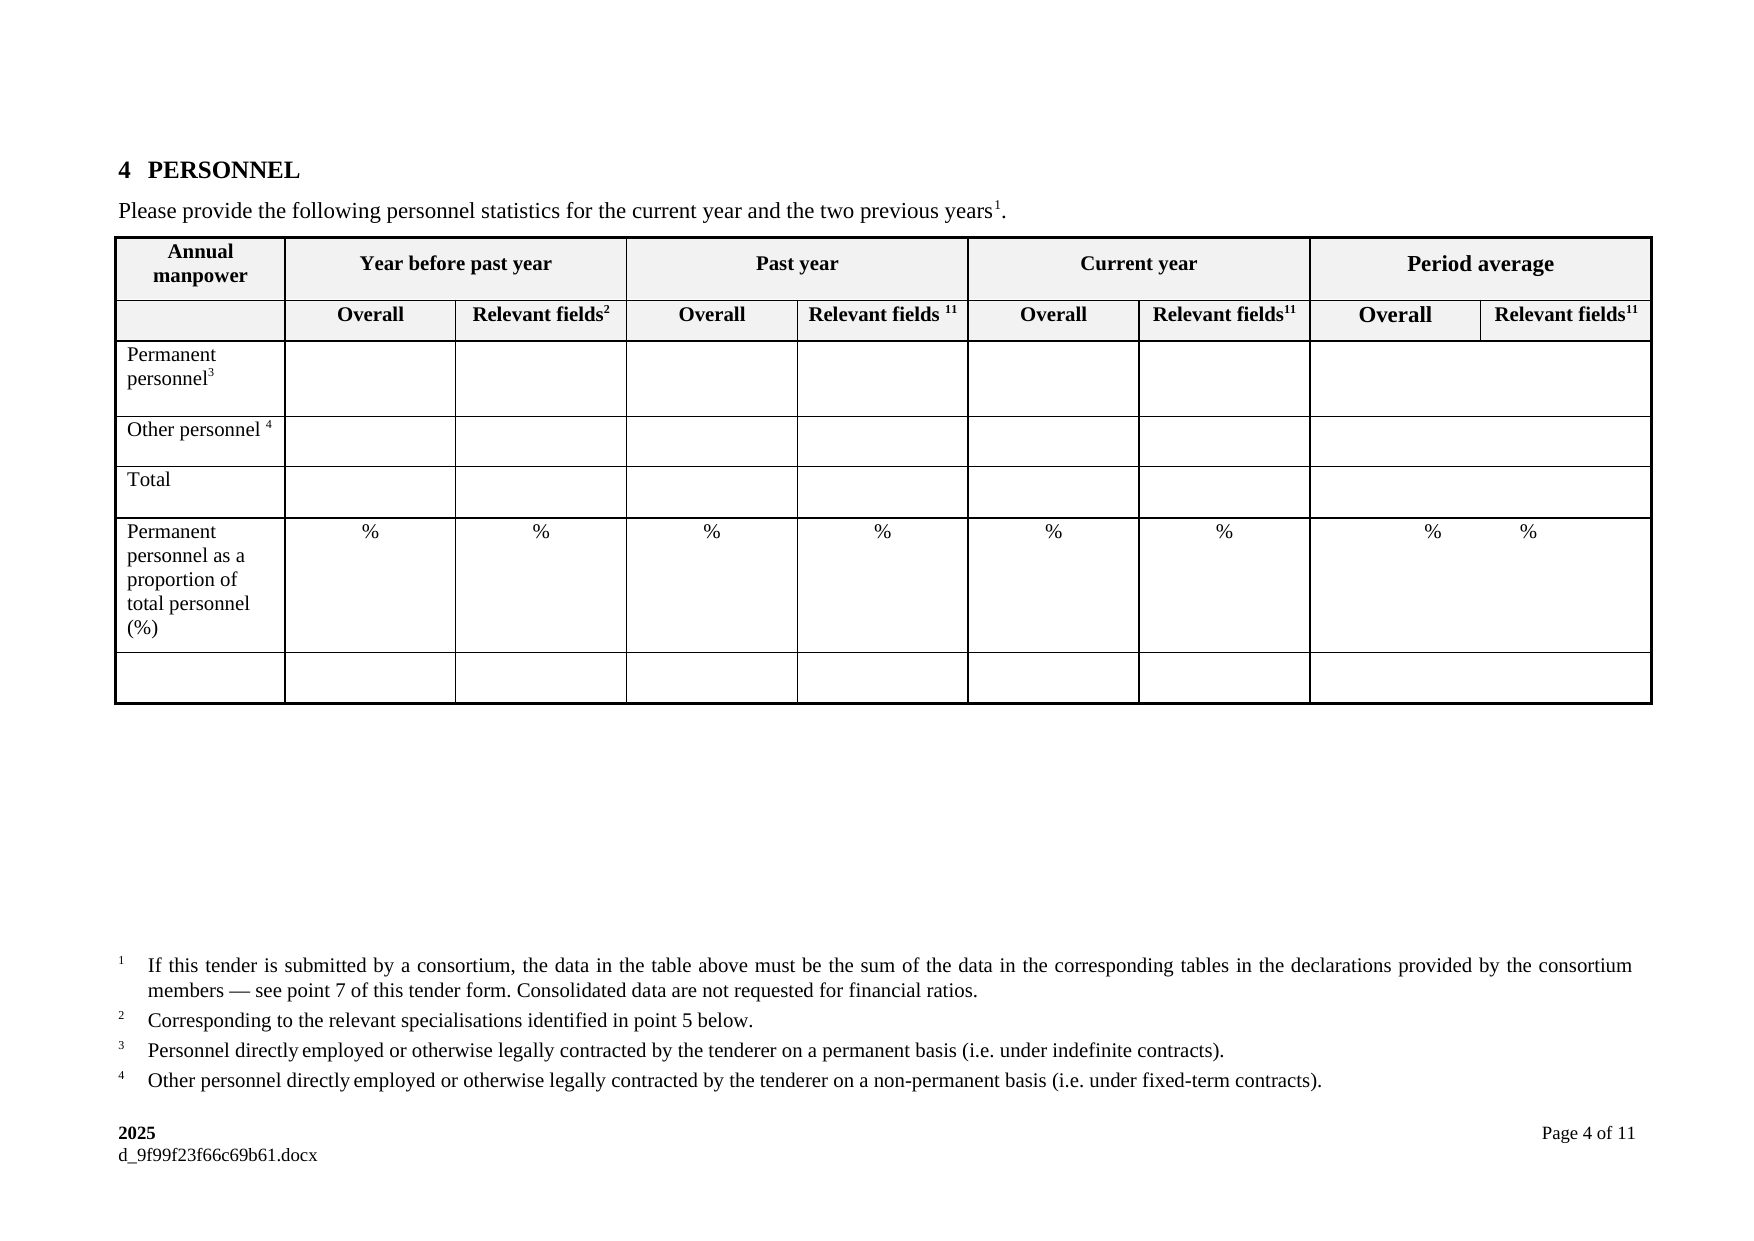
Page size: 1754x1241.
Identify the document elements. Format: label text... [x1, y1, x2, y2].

table_cell Relevant fields11 [1140, 301, 1309, 340]
table_cell [969, 653, 1138, 702]
table_cell [1311, 467, 1650, 517]
table_cell Relevant fields [456, 301, 626, 340]
table_cell [456, 342, 626, 416]
table_cell [627, 467, 797, 517]
table_cell [627, 417, 797, 466]
table_cell [969, 342, 1138, 416]
table_cell Overall [1311, 301, 1480, 340]
table_cell Total [117, 467, 284, 517]
table_cell Permanent personnel [117, 342, 284, 416]
text Please provide the following personnel statistics for the current year and the two previous years. [118, 197, 1636, 223]
table_cell % [969, 519, 1138, 652]
table_header Period average [1311, 239, 1650, 299]
table_cell [286, 417, 455, 466]
table_cell % [798, 519, 967, 652]
table_cell % [456, 519, 626, 652]
table_header Current year [969, 239, 1309, 299]
text 4 PERSONNEL [118, 156, 1636, 184]
table_header Past year [627, 239, 967, 299]
table_cell [456, 653, 626, 702]
table_header Year before past year [286, 239, 626, 299]
table_cell [1140, 653, 1309, 702]
table_cell Permanent personnel as a proportion of total personnel (%) [117, 519, 284, 652]
table_cell [286, 653, 455, 702]
table_cell % % [1311, 519, 1650, 652]
table_cell [117, 653, 284, 702]
table_cell Overall [969, 301, 1138, 340]
table_cell [456, 467, 626, 517]
table_cell [627, 653, 797, 702]
table_cell [1140, 342, 1309, 416]
table_cell [798, 653, 967, 702]
table_cell Overall [627, 301, 797, 340]
table_cell Other personnel [117, 417, 284, 466]
table_cell [1311, 653, 1650, 702]
table_cell % [627, 519, 797, 652]
table_cell [798, 417, 967, 466]
table_cell [969, 467, 1138, 517]
table_cell [1140, 417, 1309, 466]
table_cell [627, 342, 797, 416]
table_cell % [286, 519, 455, 652]
table_cell % [1140, 519, 1309, 652]
table_cell Relevant fields 11 [798, 301, 967, 340]
table_cell [1311, 417, 1650, 466]
table_cell Overall [286, 301, 455, 340]
table_cell [798, 467, 967, 517]
table_header Annual manpower [117, 239, 284, 299]
table_cell [1311, 342, 1650, 416]
table_cell [456, 417, 626, 466]
table_cell [286, 467, 455, 517]
table_cell [969, 417, 1138, 466]
table_cell [1140, 467, 1309, 517]
table_cell Relevant fields11 [1481, 301, 1650, 340]
table_cell [286, 342, 455, 416]
table_cell [117, 301, 284, 340]
table_cell [798, 342, 967, 416]
